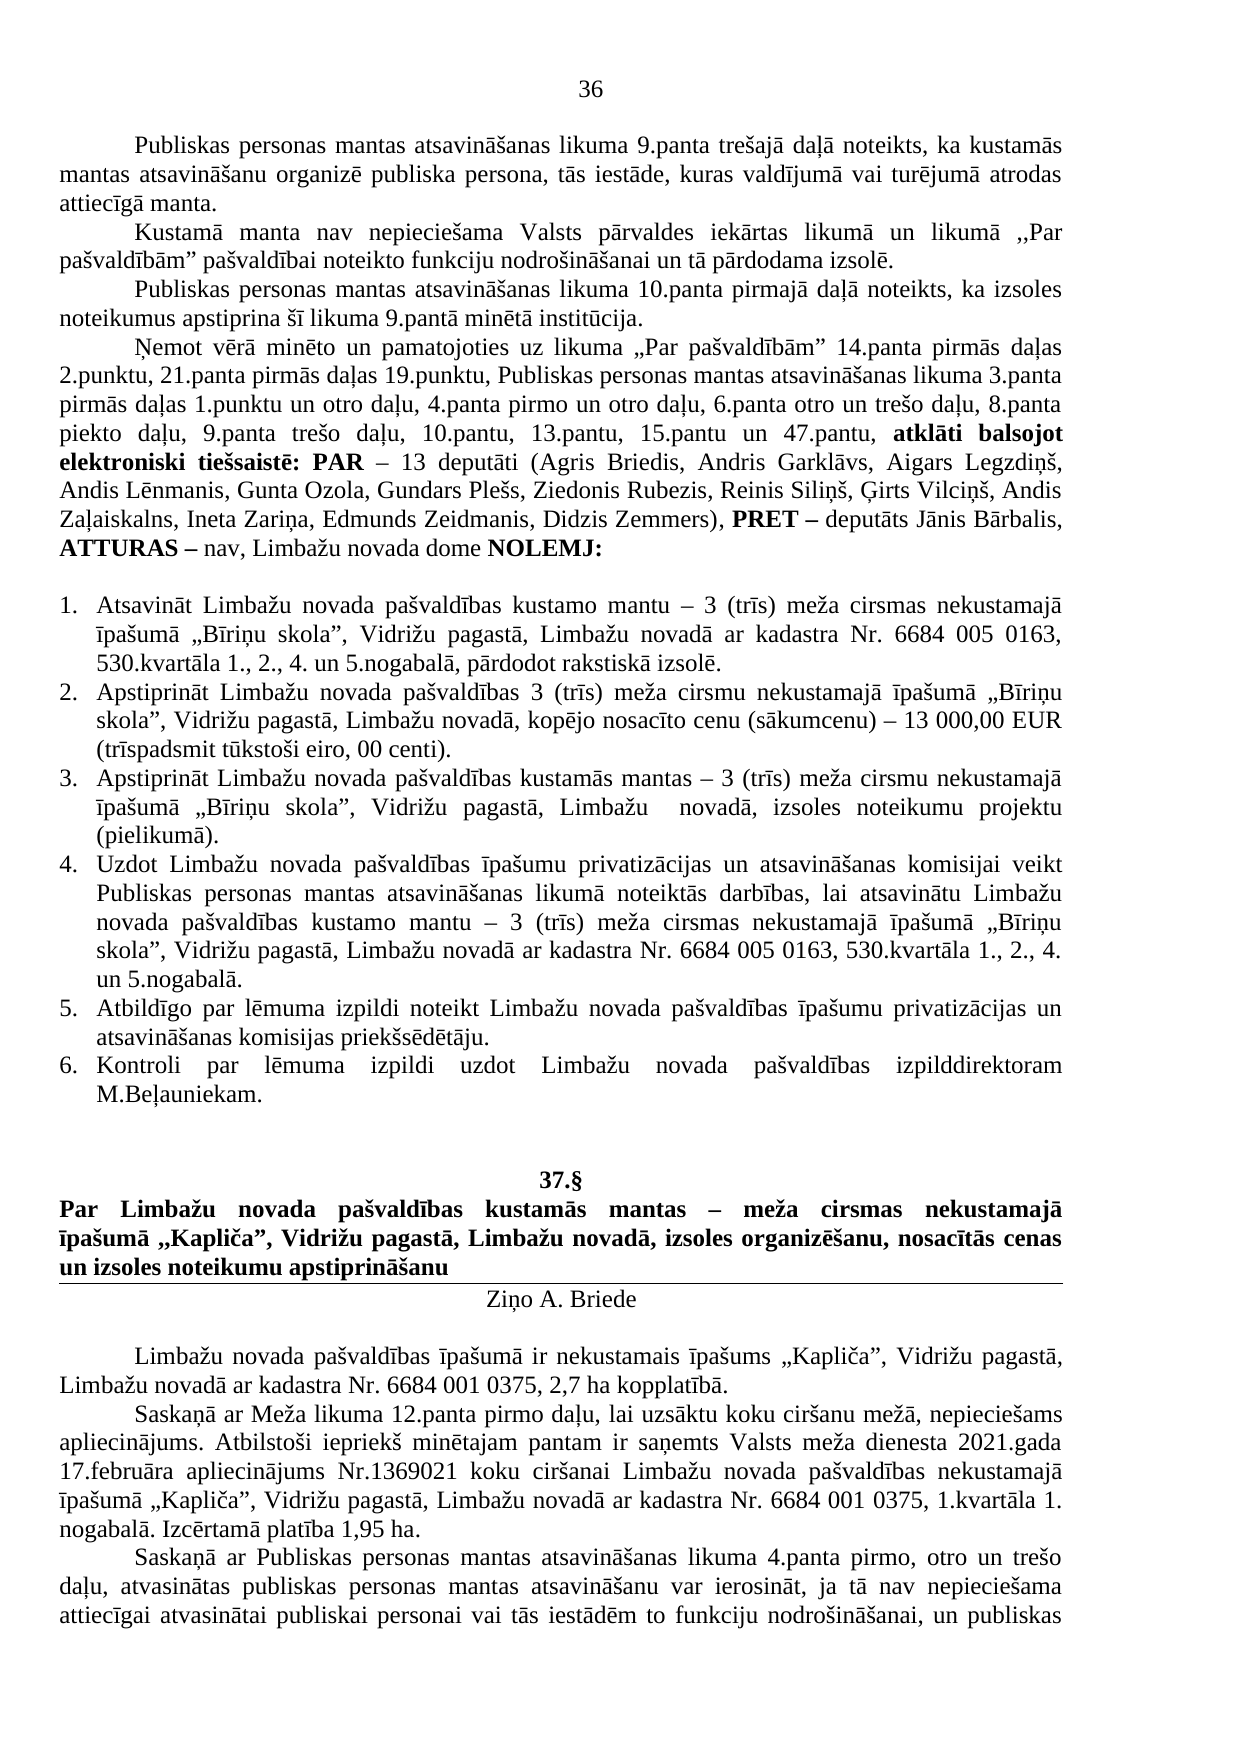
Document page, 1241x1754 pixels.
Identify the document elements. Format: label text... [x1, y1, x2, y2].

list Apstiprināt Limbažu novada pašvaldības kustamās mantas – 3 (trīs) meža cirsmu nekustamajā īpašumā „Bīriņu skola”, Vidrižu pagastā, Limbažu novadā, izsoles noteikumu projektu (pielikumā). [59, 763, 1063, 849]
text Publiskas personas mantas atsavināšanas likuma 9.panta trešajā daļā noteikts, ka kustamās mantas atsavināšanu organizē publiska persona, tās iestāde, kuras valdījumā vai turējumā atrodas attiecīgā manta. [59, 131, 1063, 217]
text Ņemot vērā minēto un pamatojoties uz likuma „Par pašvaldībām” 14.panta pirmās daļas 2.punktu, 21.panta pirmās daļas 19.punktu, Publiskas personas mantas atsavināšanas likuma 3.panta pirmās daļas 1.punktu un otro daļu, 4.panta pirmo un otro daļu, 6.panta otro un trešo daļu, 8.panta piekto daļu, 9.panta trešo daļu, 10.pantu, 13.pantu, 15.pantu un 47.pantu, atklāti balsojot elektroniski tiešsaistē: PAR – 13 deputāti (Agris Briedis, Andris Garklāvs, Aigars Legzdiņš, Andis Lēnmanis, Gunta Ozola, Gundars Plešs, Ziedonis Rubezis, Reinis Siliņš, Ģirts Vilciņš, Andis Zaļaiskalns, Ineta Zariņa, Edmunds Zeidmanis, Didzis Zemmers), PRET – deputāts Jānis Bārbalis, ATTURAS – nav, Limbažu novada dome NOLEMJ: [59, 332, 1063, 562]
list Uzdot Limbažu novada pašvaldības īpašumu privatizācijas un atsavināšanas komisijai veikt Publiskas personas mantas atsavināšanas likumā noteiktās darbības, lai atsavinātu Limbažu novada pašvaldības kustamo mantu – 3 (trīs) meža cirsmas nekustamajā īpašumā „Bīriņu skola”, Vidrižu pagastā, Limbažu novadā ar kadastra Nr. 6684 005 0163, 530.kvartāla 1., 2., 4. un 5.nogabalā. [59, 849, 1063, 993]
text Limbažu novada pašvaldības īpašumā ir nekustamais īpašums „Kapliča”, Vidrižu pagastā, Limbažu novadā ar kadastra Nr. 6684 001 0375, 2,7 ha kopplatībā. [59, 1341, 1063, 1399]
list Apstiprināt Limbažu novada pašvaldības 3 (trīs) meža cirsmu nekustamajā īpašumā „Bīriņu skola”, Vidrižu pagastā, Limbažu novadā, kopējo nosacīto cenu (sākumcenu) – 13 000,00 EUR (trīspadsmit tūkstoši eiro, 00 centi). [59, 677, 1063, 763]
list Kontroli par lēmuma izpildi uzdot Limbažu novada pašvaldības izpilddirektoram M.Beļauniekam. [59, 1051, 1063, 1108]
text Par Limbažu novada pašvaldības kustamās mantas – meža cirsmas nekustamajā īpašumā ,,Kapliča”, Vidrižu pagastā, Limbažu novadā, izsoles organizēšanu, nosacītās cenas un izsoles noteikumu apstiprināšanu [59, 1194, 1063, 1283]
text Saskaņā ar Meža likuma 12.panta pirmo daļu, lai uzsāktu koku ciršanu mežā, nepieciešams apliecinājums. Atbilstoši iepriekš minētajam pantam ir saņemts Valsts meža dienesta 2021.gada 17.februāra apliecinājums Nr.1369021 koku ciršanai Limbažu novada pašvaldības nekustamajā īpašumā „Kapliča”, Vidrižu pagastā, Limbažu novadā ar kadastra Nr. 6684 001 0375, 1.kvartāla 1. nogabalā. Izcērtamā platība 1,95 ha. [59, 1399, 1063, 1542]
list Atsavināt Limbažu novada pašvaldības kustamo mantu – 3 (trīs) meža cirsmas nekustamajā īpašumā „Bīriņu skola”, Vidrižu pagastā, Limbažu novadā ar kadastra Nr. 6684 005 0163, 530.kvartāla 1., 2., 4. un 5.nogabalā, pārdodot rakstiskā izsolē. [59, 591, 1063, 677]
text 37.§ [59, 1166, 1063, 1194]
text Ziņo A. Briede [59, 1284, 1063, 1312]
text Kustamā manta nav nepieciešama Valsts pārvaldes iekārtas likumā un likumā ,,Par pašvaldībām” pašvaldībai noteikto funkciju nodrošināšanai un tā pārdodama izsolē. [59, 217, 1063, 274]
text Publiskas personas mantas atsavināšanas likuma 10.panta pirmajā daļā noteikts, ka izsoles noteikumus apstiprina šī likuma 9.pantā minētā institūcija. [59, 274, 1063, 332]
list Atbildīgo par lēmuma izpildi noteikt Limbažu novada pašvaldības īpašumu privatizācijas un atsavināšanas komisijas priekšsēdētāju. [59, 993, 1063, 1051]
